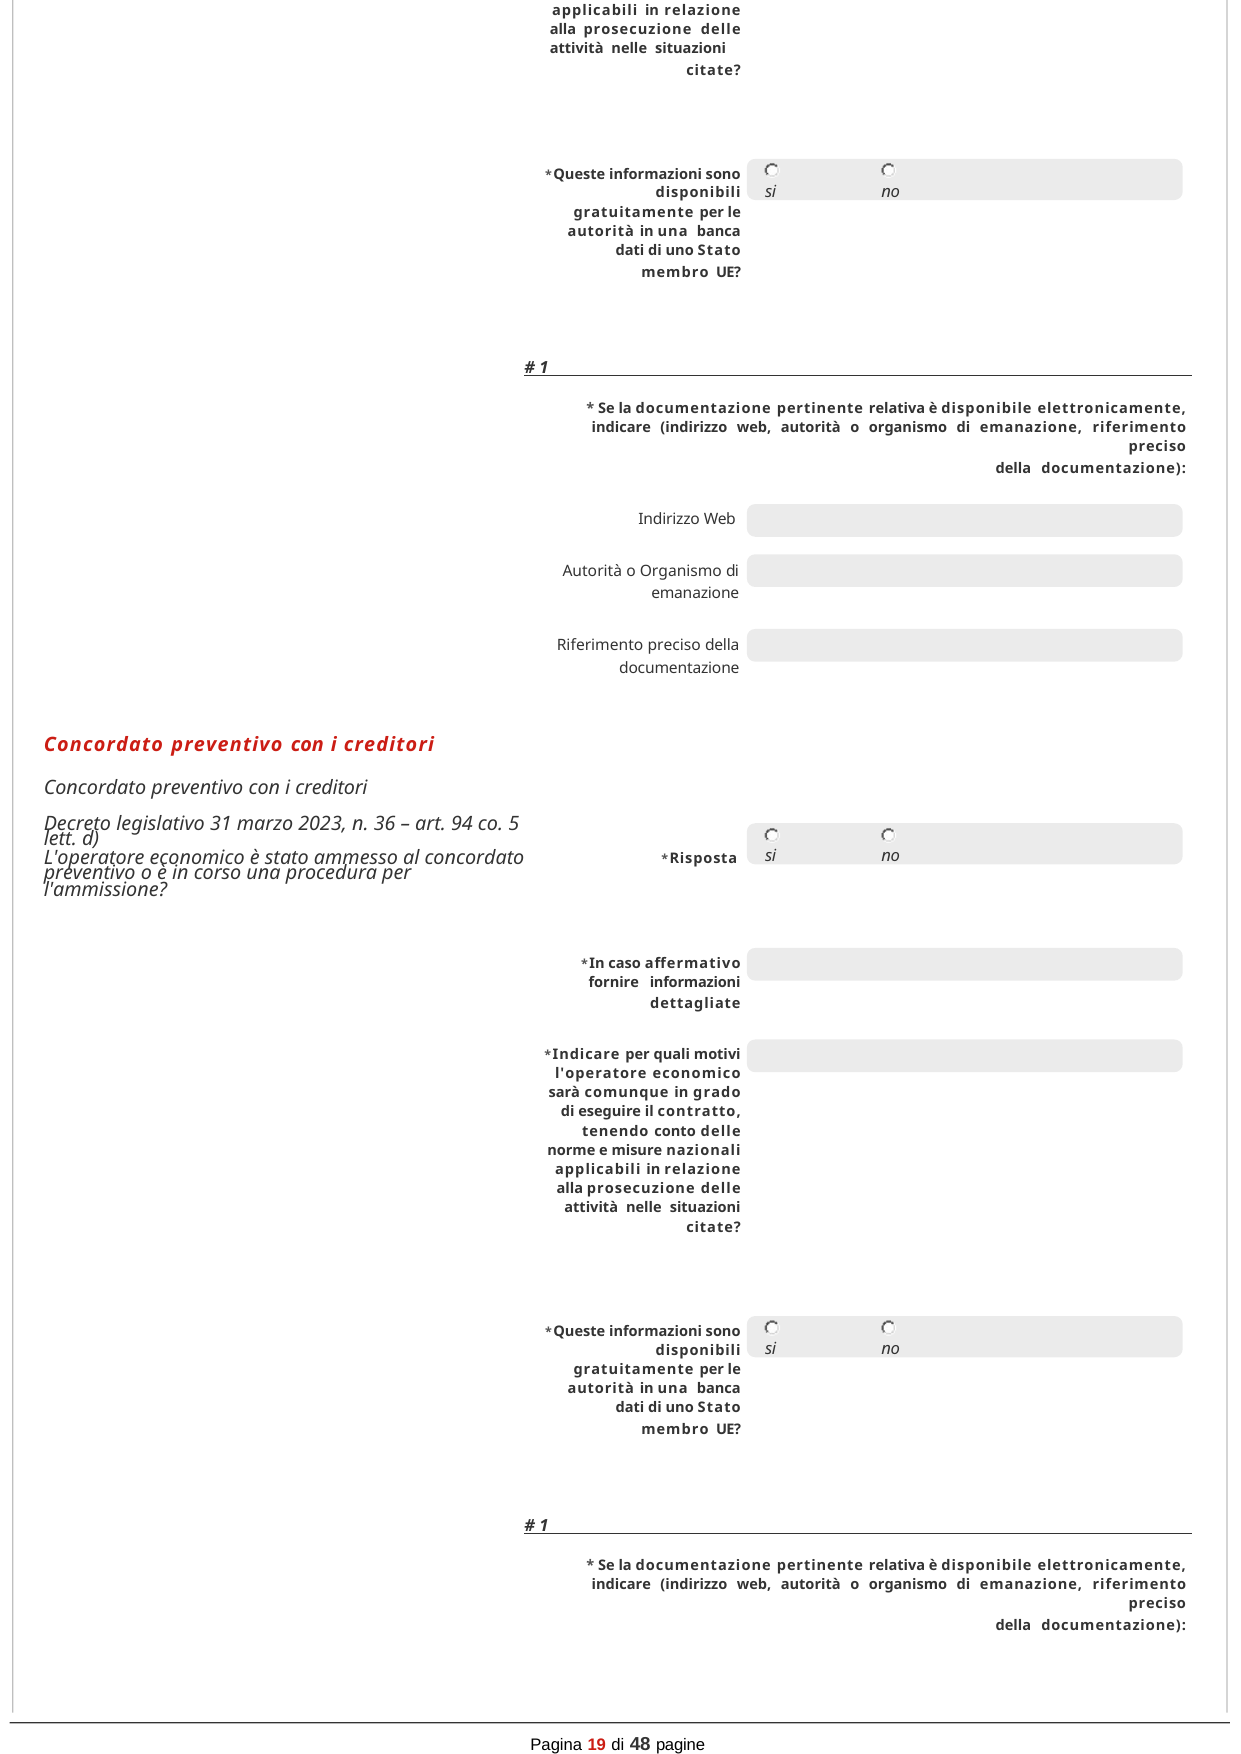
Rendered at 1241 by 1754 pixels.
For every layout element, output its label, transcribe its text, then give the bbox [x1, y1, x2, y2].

picture [758, 158, 784, 183]
text Autorità o Organismo di [14, 558, 739, 581]
text L'operatore economico è stato ammesso al concordato preventivo o è in corso una procedura per l'ammissione? [43, 851, 526, 902]
subtitle Concordato preventivo con i creditori [43, 730, 1226, 757]
picture [875, 1315, 900, 1341]
text # 1 [524, 1513, 1226, 1536]
text della documentazione): [14, 1613, 1186, 1635]
text documentazione [14, 655, 739, 678]
text # 1 [524, 356, 1226, 379]
text Decreto legislativo 31 marzo 2023, n. 36 – art. 94 co. 5 lett. d) [43, 817, 526, 851]
list Queste informazioni sono disponibili gratuitamente per le autorità in una banca dati di uno Stato [524, 164, 741, 259]
text emanazione [14, 581, 739, 603]
text * Se la documentazione pertinente relativa è disponibile elettronicamente, indicare (indirizzo web, autorità o organismo di emanazione, riferimento preciso [524, 1556, 1186, 1613]
text membro UE? [14, 1417, 741, 1439]
text della documentazione): [14, 456, 1186, 478]
text citate? [14, 1217, 740, 1237]
list Queste informazioni sono disponibili gratuitamente per le autorità in una banca dati di uno Stato [524, 1321, 741, 1417]
list Risposta [661, 848, 1226, 868]
text Concordato preventivo con i creditori [43, 774, 526, 801]
picture [758, 823, 784, 848]
picture [875, 823, 900, 848]
text citate? [14, 58, 740, 80]
list Indicare per quali motivi l'operatore economico sarà comunque in grado di eseguire il contratto, tenendo conto delle norme e misure nazionali applicabili in relazione alla prosecuzione delle attività nelle situazioni [530, 1044, 740, 1217]
text Riferimento preciso della [14, 632, 739, 655]
text * Se la documentazione pertinente relativa è disponibile elettronicamente, indicare (indirizzo web, autorità o organismo di emanazione, riferimento preciso [524, 398, 1186, 456]
text membro UE? [14, 259, 741, 282]
text dettagliate [14, 991, 741, 1013]
picture [758, 1315, 784, 1341]
text applicabili in relazione alla prosecuzione delle attività nelle situazioni [549, 0, 741, 58]
picture [875, 158, 900, 183]
list In caso affermativo fornire informazioni [575, 953, 740, 991]
text Indirizzo Web [313, 507, 748, 529]
